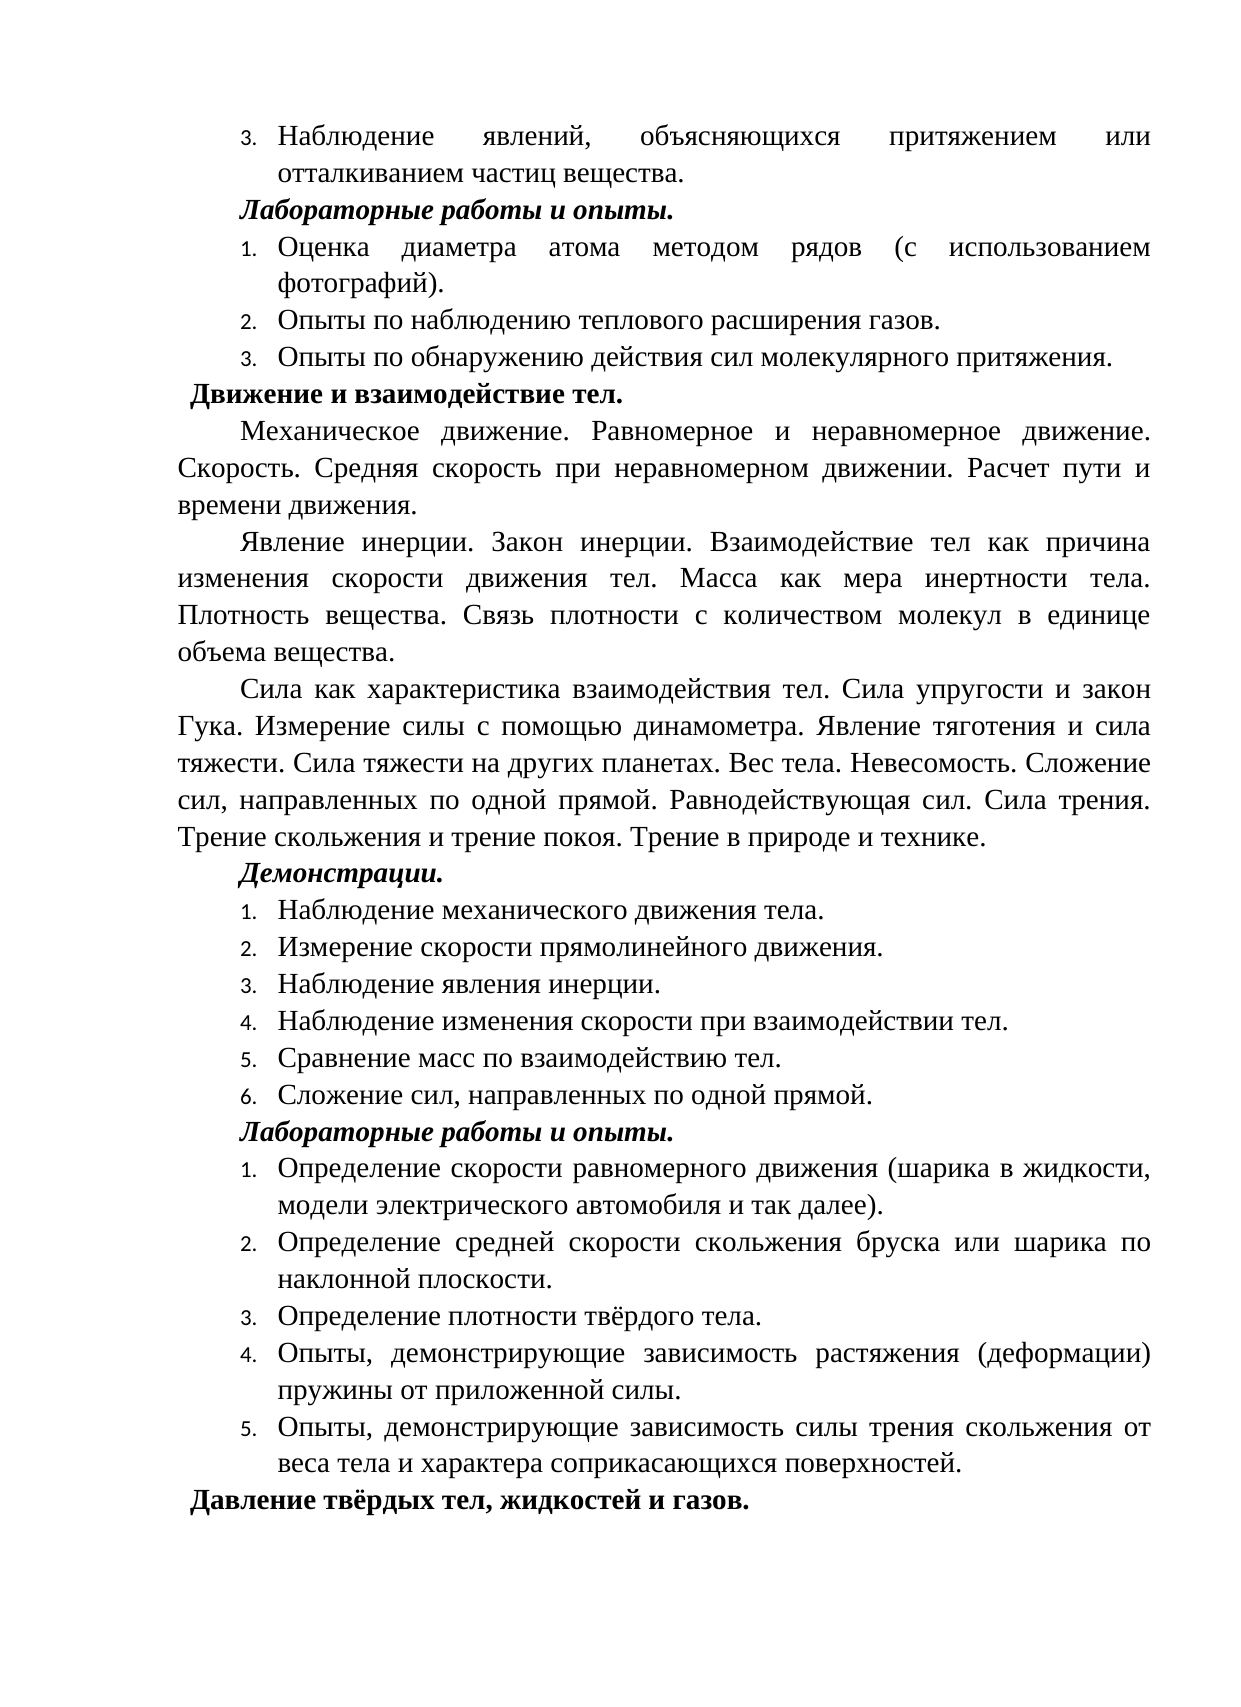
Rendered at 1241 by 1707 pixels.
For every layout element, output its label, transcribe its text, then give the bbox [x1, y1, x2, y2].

list Наблюдение явления инерции. [240, 966, 1152, 1000]
list Сложение сил, направленных по одной прямой. [240, 1077, 1152, 1110]
list Определение скорости равномерного движения (шарика в жидкости, модели электрического автомобиля и так далее). [240, 1151, 1152, 1221]
text Явление инерции. Закон инерции. Взаимодействие тел как причина изменения скорости движения тел. Масса как мера инертности тела. Плотность вещества. Связь плотности с количеством молекул в единице объема вещества. [177, 524, 1152, 668]
list Измерение скорости прямолинейного движения. [240, 929, 1152, 963]
list Определение плотности твёрдого тела. [240, 1298, 1152, 1332]
list Наблюдение изменения скорости при взаимодействии тел. [240, 1003, 1152, 1037]
list Определение средней скорости скольжения бруска или шарика по наклонной плоскости. [240, 1224, 1152, 1295]
list Оценка диаметра атома методом рядов (с использованием фотографий). [240, 229, 1152, 299]
text Демонстрации. [177, 856, 1152, 889]
text Механическое движение. Равномерное и неравномерное движение. Скорость. Средняя скорость при неравномерном движении. Расчет пути и времени движения. [177, 413, 1152, 520]
text Лабораторные работы и опыты. [177, 192, 1152, 225]
list Наблюдение механического движения тела. [240, 892, 1152, 926]
list Опыты, демонстрирующие зависимость растяжения (деформации) пружины от приложенной силы. [240, 1335, 1152, 1405]
list Наблюдение явлений, объясняющихся притяжением или отталкиванием частиц вещества. [240, 118, 1152, 188]
text Движение и взаимодействие тел. [190, 376, 1152, 410]
list Опыты по наблюдению теплового расширения газов. [240, 302, 1152, 336]
text Давление твёрдых тел, жидкостей и газов. [190, 1482, 1152, 1516]
text Лабораторные работы и опыты. [177, 1114, 1152, 1147]
text Сила как характеристика взаимодействия тел. Сила упругости и закон Гука. Измерение силы с помощью динамометра. Явление тяготения и сила тяжести. Сила тяжести на других планетах. Вес тела. Невесомость. Сложение сил, направленных по одной прямой. Равнодействующая сил. Сила трения. Трение скольжения и трение покоя. Трение в природе и технике. [177, 671, 1152, 852]
list Опыты, демонстрирующие зависимость силы трения скольжения от веса тела и характера соприкасающихся поверхностей. [240, 1409, 1152, 1479]
list Сравнение масс по взаимодействию тел. [240, 1040, 1152, 1073]
list Опыты по обнаружению действия сил молекулярного притяжения. [240, 339, 1152, 373]
